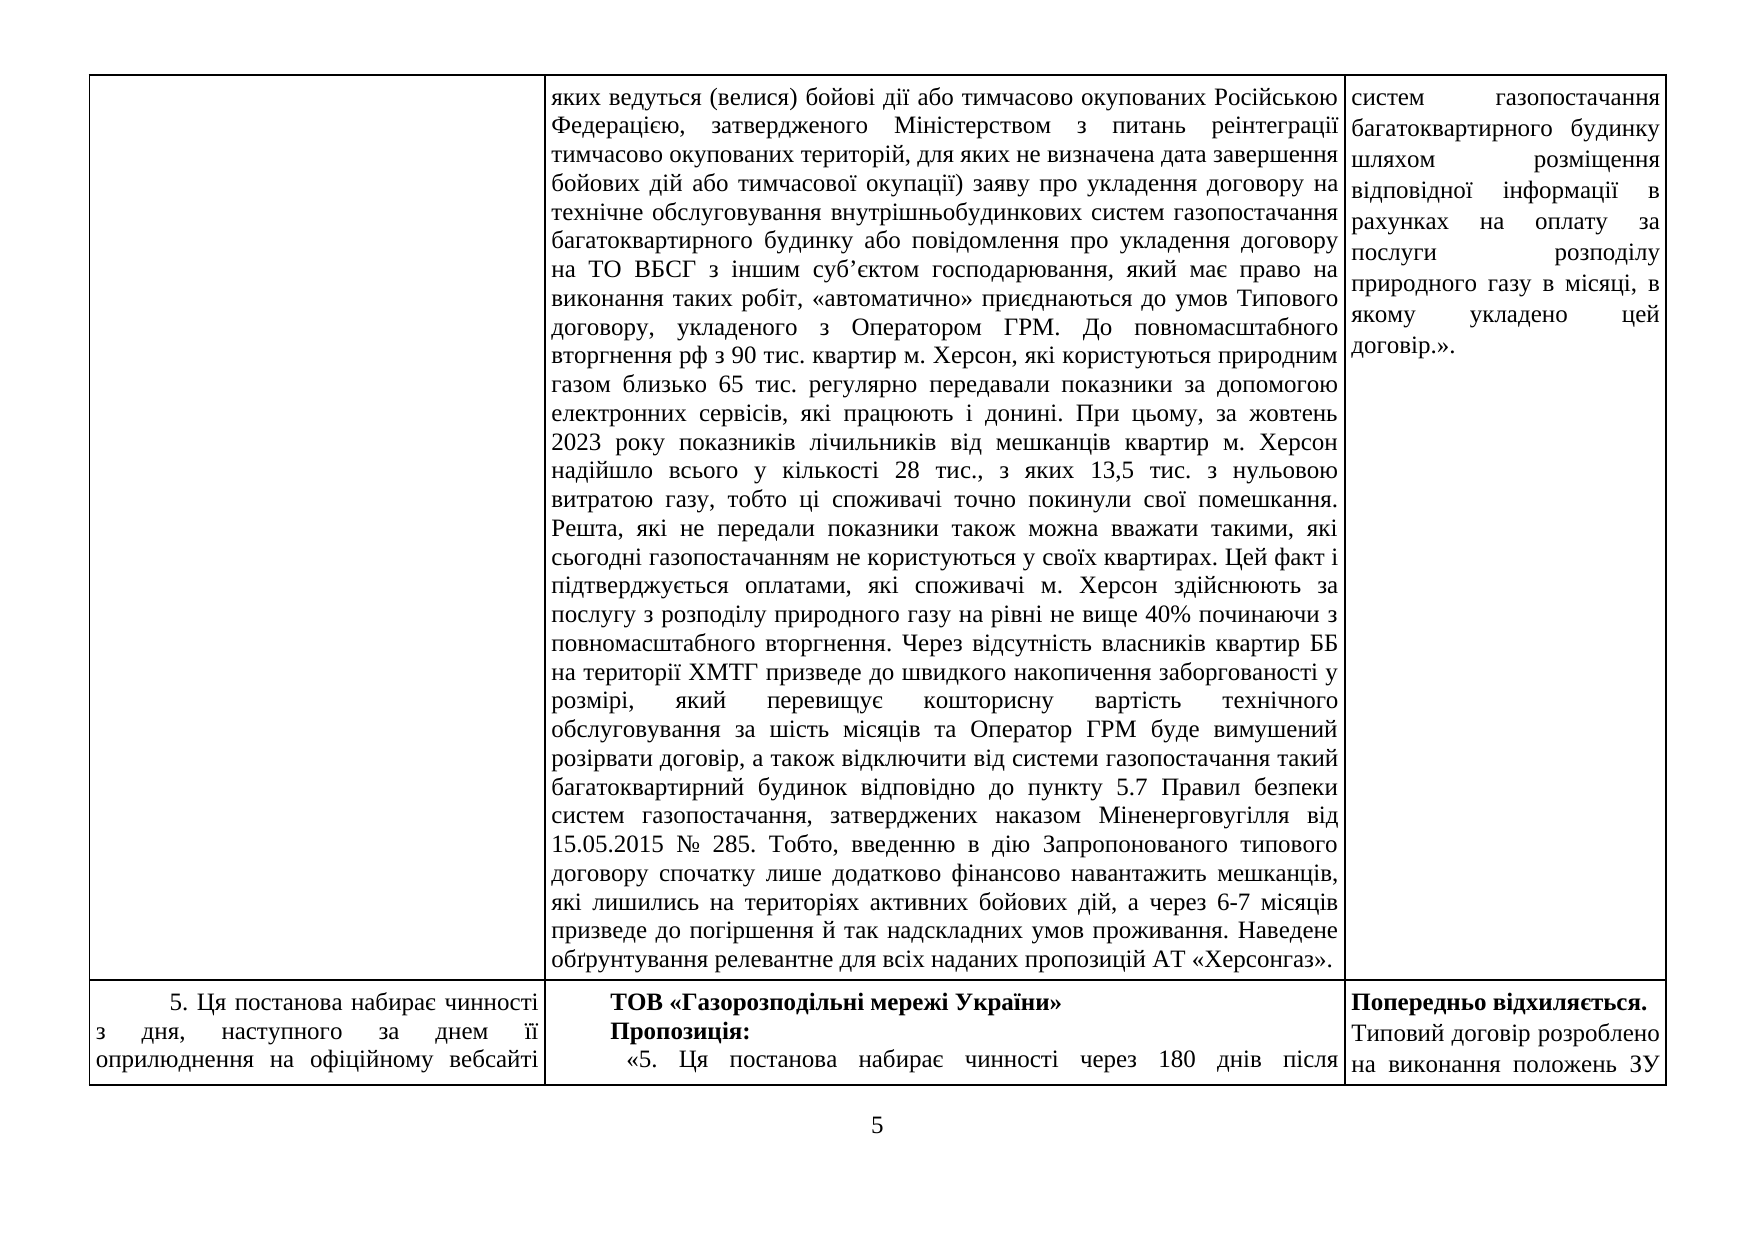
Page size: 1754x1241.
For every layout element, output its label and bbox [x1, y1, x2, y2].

table_cell [1346, 76, 1665, 979]
table_cell [90, 981, 544, 1084]
table_cell [90, 76, 544, 979]
table_cell [546, 76, 1344, 979]
table_cell [1346, 981, 1665, 1084]
table_cell [546, 981, 1344, 1084]
